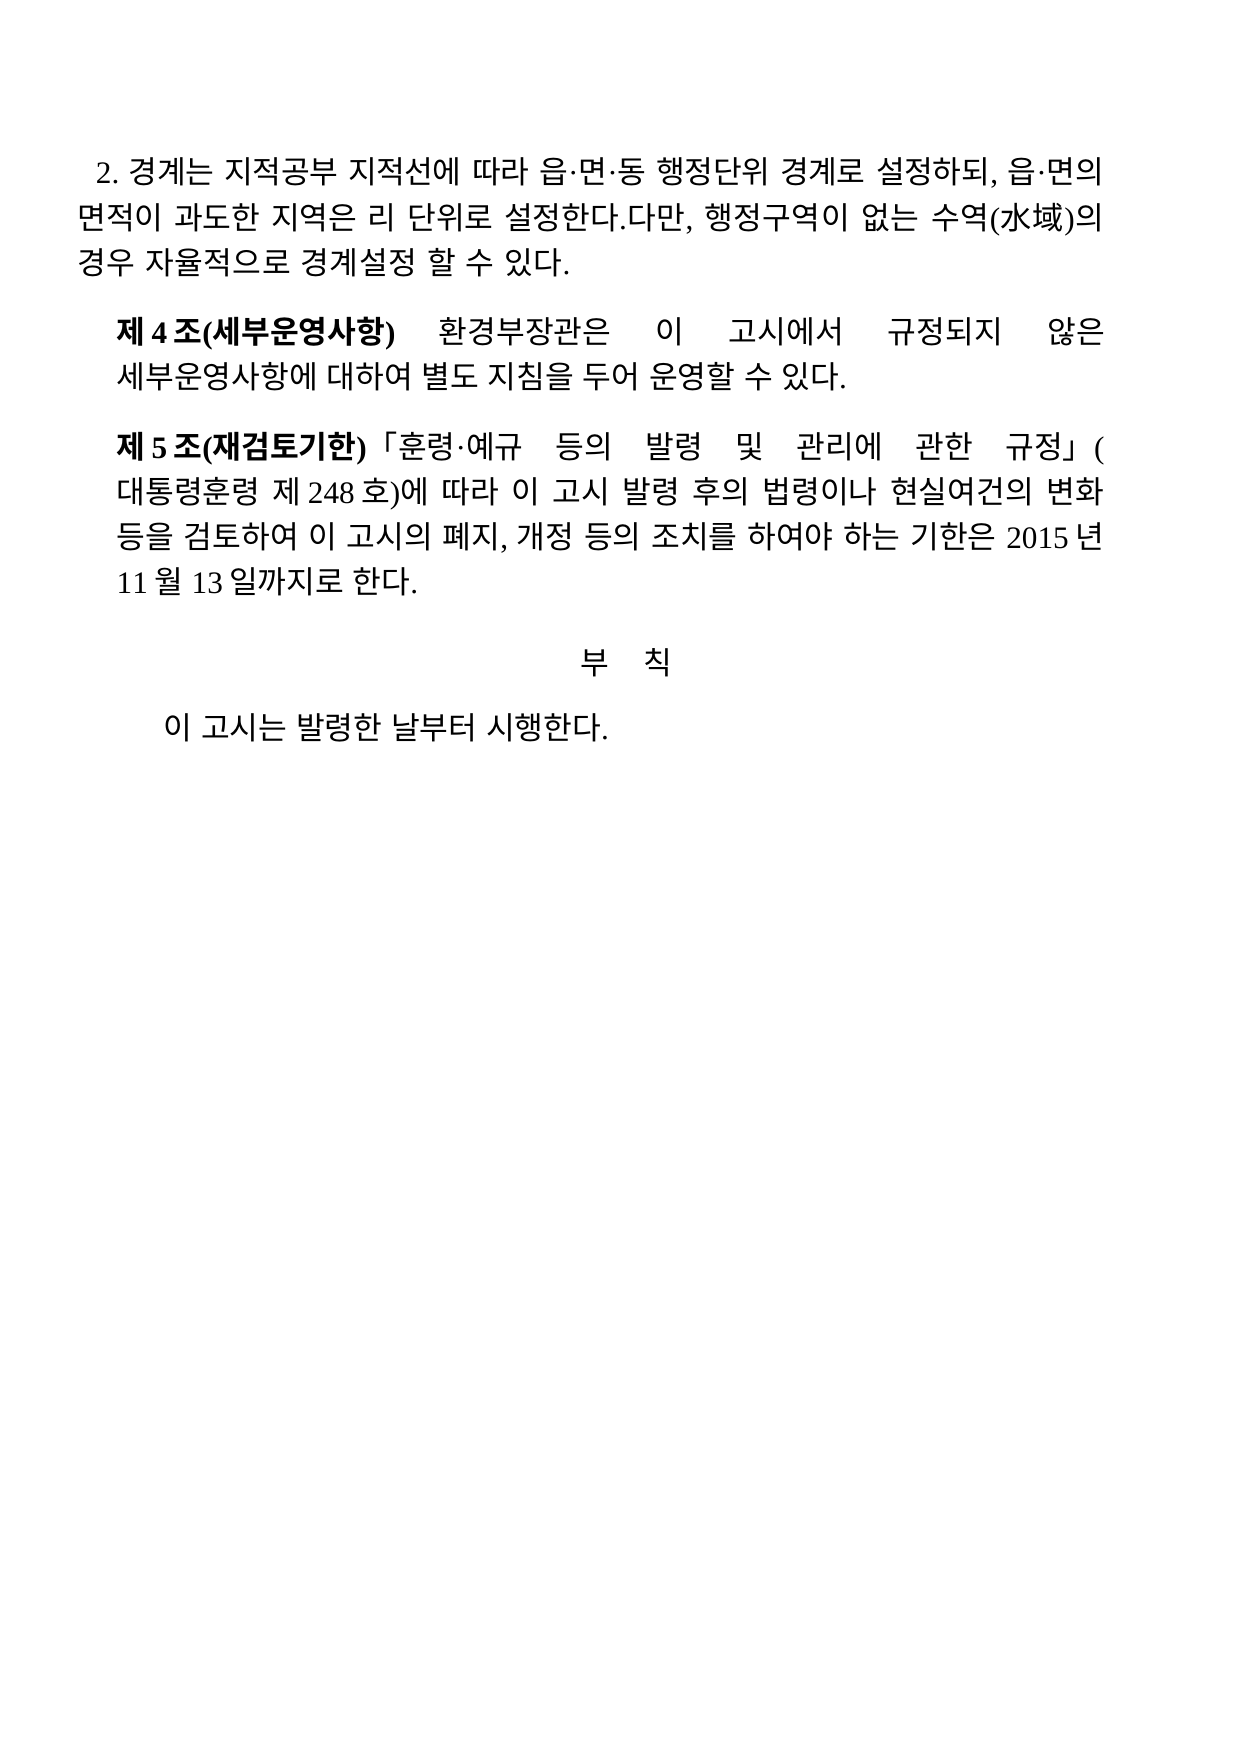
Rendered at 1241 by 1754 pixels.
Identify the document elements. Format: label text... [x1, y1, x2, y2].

text 이 고시는 발령한 날부터 시행한다. [148, 703, 1104, 748]
text 부 칙 [148, 638, 1104, 684]
text 제4조(세부운영사항) 환경부장관은 이 고시에서 규정되지 않은 세부운영사항에 대하여 별도 지침을 두어 운영할 수 있다. [116, 307, 1104, 398]
text 제5조(재검토기한)「훈령·예규 등의 발령 및 관리에 관한 규정」(대통령훈령 제248호)에 따라 이 고시 발령 후의 법령이나 현실여건의 변화 등을 검토하여 이 고시의 폐지, 개정 등의 조치를 하여야 하는 기한은 2015년 11월 13일까지로 한다. [116, 422, 1104, 603]
text 2. 경계는 지적공부 지적선에 따라 읍·면·동 행정단위 경계로 설정하되, 읍·면의 면적이 과도한 지역은 리 단위로 설정한다.다만, 행정구역이 없는 수역(水域)의 경우 자율적으로 경계설정 할 수 있다. [77, 148, 1104, 283]
